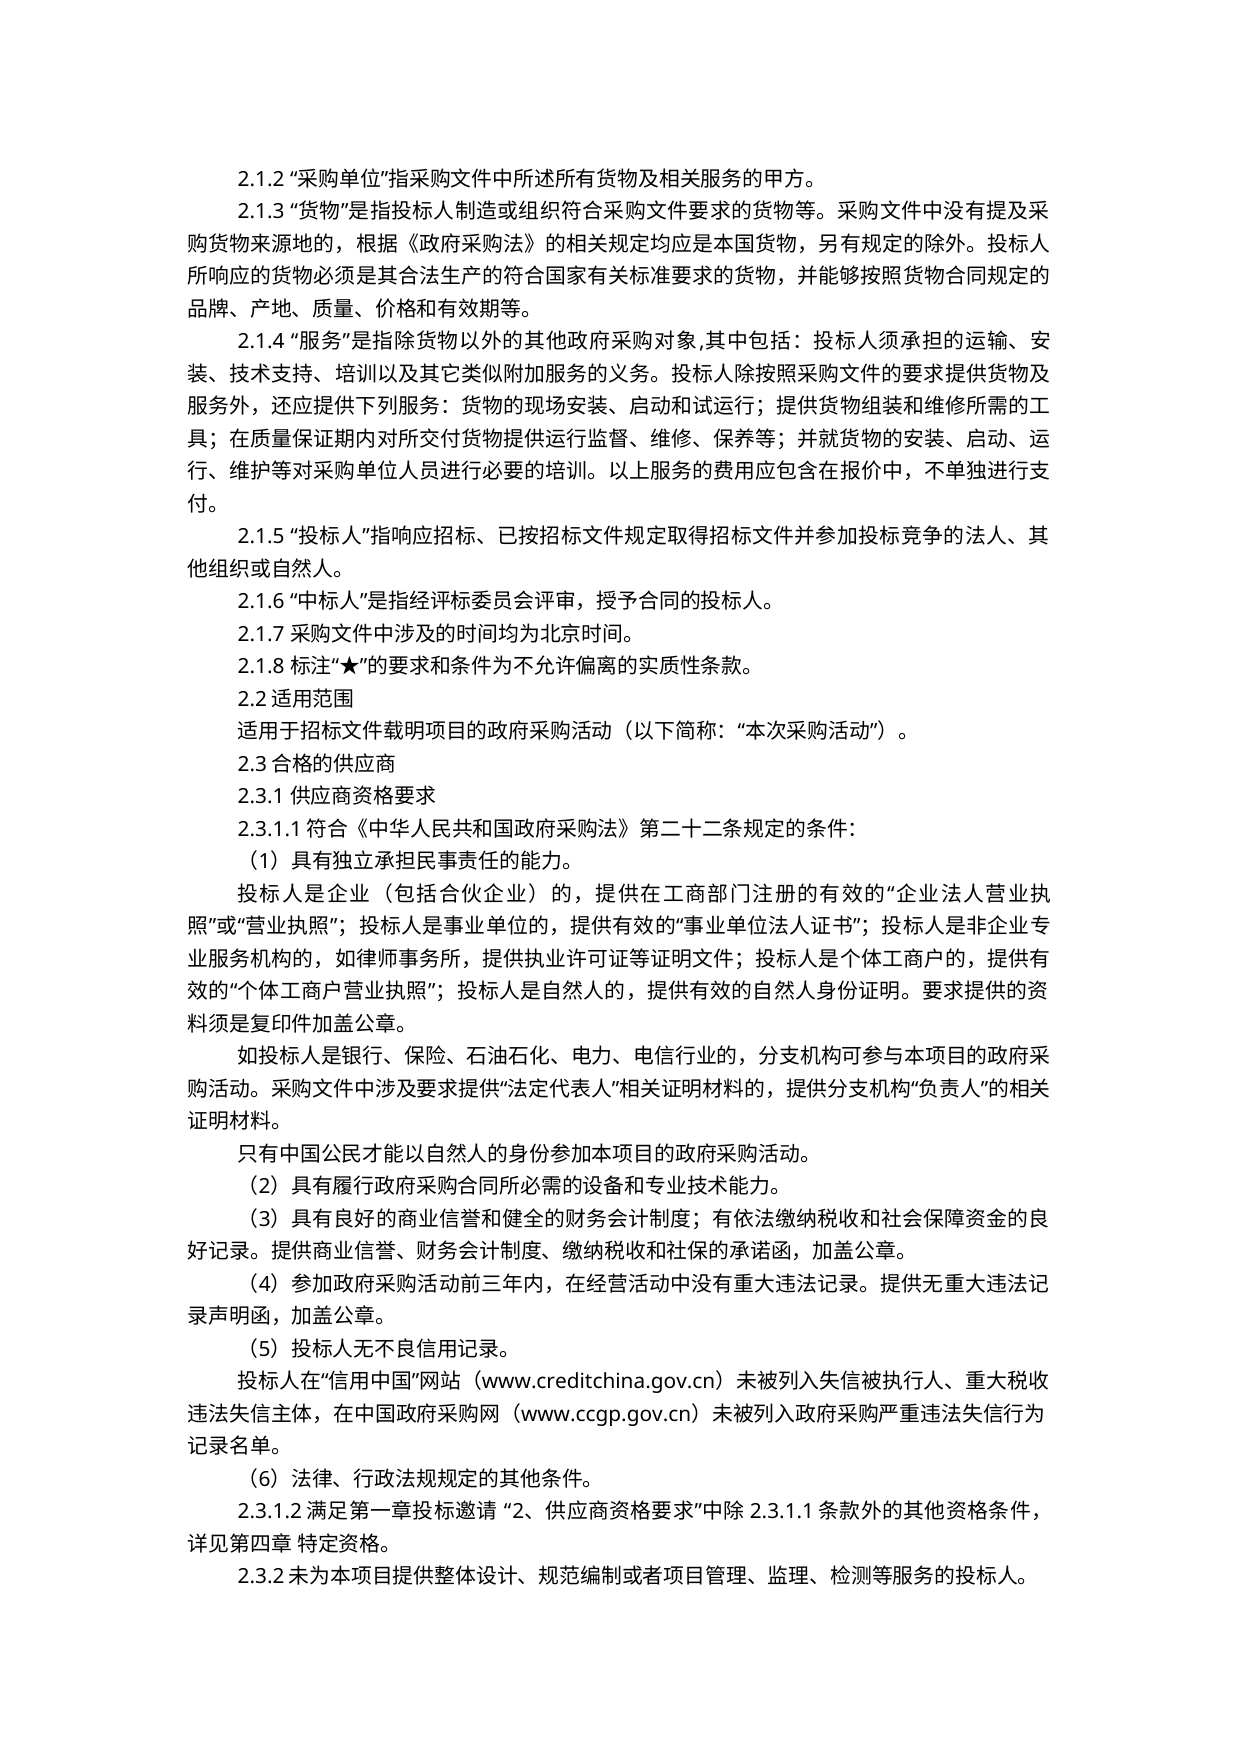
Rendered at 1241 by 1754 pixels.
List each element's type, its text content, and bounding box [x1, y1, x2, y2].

text 2.3.1.1符合《中华人民共和国政府采购法》第二十二条规定的条件： [187, 812, 1053, 844]
text （5）投标人无不良信用记录。 [187, 1332, 1053, 1364]
text （4）参加政府采购活动前三年内，在经营活动中没有重大违法记录。提供无重大违法记录声明函，加盖公章。 [187, 1267, 1053, 1332]
text 2.3.1.2满足第一章投标邀请 “2、供应商资格要求”中除2.3.1.1条款外的其他资格条件，详见第四章 特定资格。 [187, 1494, 1053, 1559]
text 2.3.1 供应商资格要求 [187, 779, 1053, 812]
text （6）法律、行政法规规定的其他条件。 [187, 1462, 1053, 1494]
text （2）具有履行政府采购合同所必需的设备和专业技术能力。 [187, 1169, 1053, 1202]
text （3）具有良好的商业信誉和健全的财务会计制度；有依法缴纳税收和社会保障资金的良好记录。提供商业信誉、财务会计制度、缴纳税收和社保的承诺函，加盖公章。 [187, 1202, 1053, 1267]
text 2.1.6 “中标人”是指经评标委员会评审，授予合同的投标人。 [187, 584, 1053, 617]
text 2.1.3 “货物”是指投标人制造或组织符合采购文件要求的货物等。采购文件中没有提及采购货物来源地的，根据《政府采购法》的相关规定均应是本国货物，另有规定的除外。投标人所响应的货物必须是其合法生产的符合国家有关标准要求的货物，并能够按照货物合同规定的品牌、产地、质量、价格和有效期等。 [187, 194, 1053, 324]
text 2.1.4 “服务”是指除货物以外的其他政府采购对象,其中包括：投标人须承担的运输、安装、技术支持、培训以及其它类似附加服务的义务。投标人除按照采购文件的要求提供货物及服务外，还应提供下列服务：货物的现场安装、启动和试运行；提供货物组装和维修所需的工具；在质量保证期内对所交付货物提供运行监督、维修、保养等；并就货物的安装、启动、运行、维护等对采购单位人员进行必要的培训。以上服务的费用应包含在报价中，不单独进行支付。 [187, 324, 1053, 519]
text 如投标人是银行、保险、石油石化、电力、电信行业的，分支机构可参与本项目的政府采购活动。采购文件中涉及要求提供“法定代表人”相关证明材料的，提供分支机构“负责人”的相关证明材料。 [187, 1039, 1053, 1137]
text 2.1.7 采购文件中涉及的时间均为北京时间。 [187, 617, 1053, 649]
text 投标人是企业（包括合伙企业）的，提供在工商部门注册的有效的“企业法人营业执照”或“营业执照”；投标人是事业单位的，提供有效的“事业单位法人证书”；投标人是非企业专业服务机构的，如律师事务所，提供执业许可证等证明文件；投标人是个体工商户的，提供有效的“个体工商户营业执照”；投标人是自然人的，提供有效的自然人身份证明。要求提供的资料须是复印件加盖公章。 [187, 877, 1053, 1039]
text 2.3.2未为本项目提供整体设计、规范编制或者项目管理、监理、检测等服务的投标人。 [187, 1559, 1053, 1592]
text 只有中国公民才能以自然人的身份参加本项目的政府采购活动。 [187, 1137, 1053, 1169]
text 2.1.5 “投标人”指响应招标、已按招标文件规定取得招标文件并参加投标竞争的法人、其他组织或自然人。 [187, 519, 1053, 584]
text 2.2适用范围 [187, 682, 1053, 714]
text 2.3合格的供应商 [187, 747, 1053, 779]
text 2.1.2 “采购单位”指采购文件中所述所有货物及相关服务的甲方。 [187, 162, 1053, 194]
text 投标人在“信用中国”网站（www.creditchina.gov.cn）未被列入失信被执行人、重大税收违法失信主体，在中国政府采购网（www.ccgp.gov.cn）未被列入政府采购严重违法失信行为记录名单。 [187, 1364, 1053, 1462]
text 适用于招标文件载明项目的政府采购活动（以下简称：“本次采购活动”）。 [187, 714, 1053, 747]
text 2.1.8 标注“★”的要求和条件为不允许偏离的实质性条款。 [187, 649, 1053, 682]
text （1）具有独立承担民事责任的能力。 [187, 844, 1053, 877]
